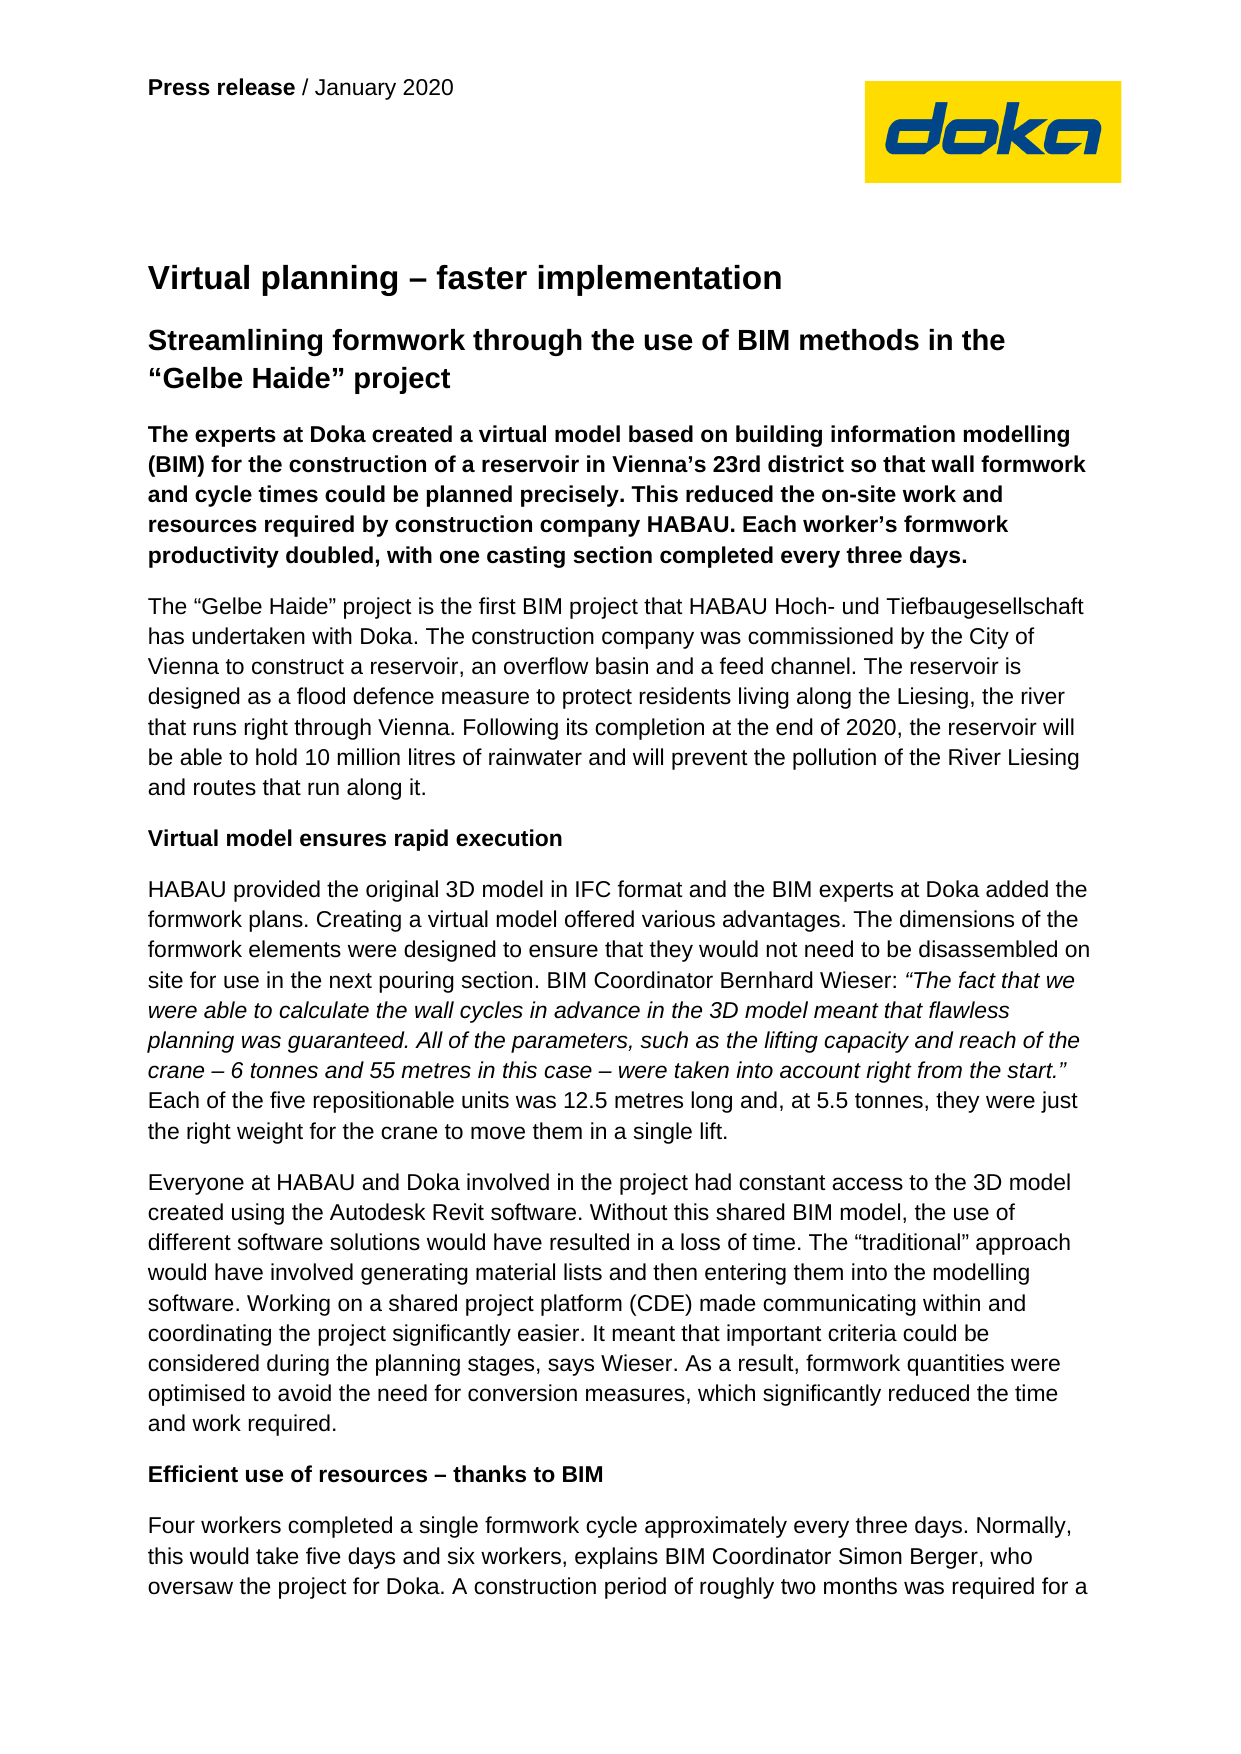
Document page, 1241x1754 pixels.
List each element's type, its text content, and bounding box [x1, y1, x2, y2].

text Virtual planning – faster implementation [148, 258, 1092, 296]
text The experts at Doka created a virtual model based on building information modelling (BIM) for the construction of a reservoir in Vienna’s 23rd district so that wall formwork and cycle times could be planned precisely. This reduced the on-site work and resources required by construction company HABAU. Each worker’s formwork productivity doubled, with one casting section completed every three days. [148, 421, 1092, 568]
text HABAU provided the original 3D model in IFC format and the BIM experts at Doka added the formwork plans. Creating a virtual model offered various advantages. The dimensions of the formwork elements were designed to ensure that they would not need to be disassembled on site for use in the next pouring section. BIM Coordinator Bernhard Wieser: “The fact that we were able to calculate the wall cycles in advance in the 3D model meant that flawless planning was guaranteed. All of the parameters, such as the lifting capacity and reach of the crane – 6 tonnes and 55 metres in this case – were taken into account right from the start.” Each of the five repositionable units was 12.5 metres long and, at 5.5 tonnes, they were just the right weight for the crane to move them in a single lift. [148, 876, 1092, 1144]
picture [864, 81, 1122, 183]
text Virtual model ensures rapid execution [148, 825, 1092, 851]
text Efficient use of resources – thanks to BIM [148, 1461, 1092, 1488]
text Everyone at HABAU and Doka involved in the project had constant access to the 3D model created using the Autodesk Revit software. Without this shared BIM model, the use of different software solutions would have resulted in a loss of time. The “traditional” approach would have involved generating material lists and then entering them into the modelling software. Working on a shared project platform (CDE) made communicating within and coordinating the project significantly easier. It meant that important criteria could be considered during the planning stages, says Wieser. As a result, formwork quantities were optimised to avoid the need for conversion measures, which significantly reduced the time and work required. [148, 1169, 1092, 1437]
text Streamlining formwork through the use of BIM methods in the “Gelbe Haide” project [148, 323, 1092, 395]
text The “Gelbe Haide” project is the first BIM project that HABAU Hoch- und Tiefbaugesellschaft has undertaken with Doka. The construction company was commissioned by the City of Vienna to construct a reservoir, an overflow basin and a feed channel. The reservoir is designed as a flood defence measure to protect residents living along the Liesing, the river that runs right through Vienna. Following its completion at the end of 2020, the reservoir will be able to hold 10 million litres of rainwater and will prevent the pollution of the River Liesing and routes that run along it. [148, 593, 1092, 800]
